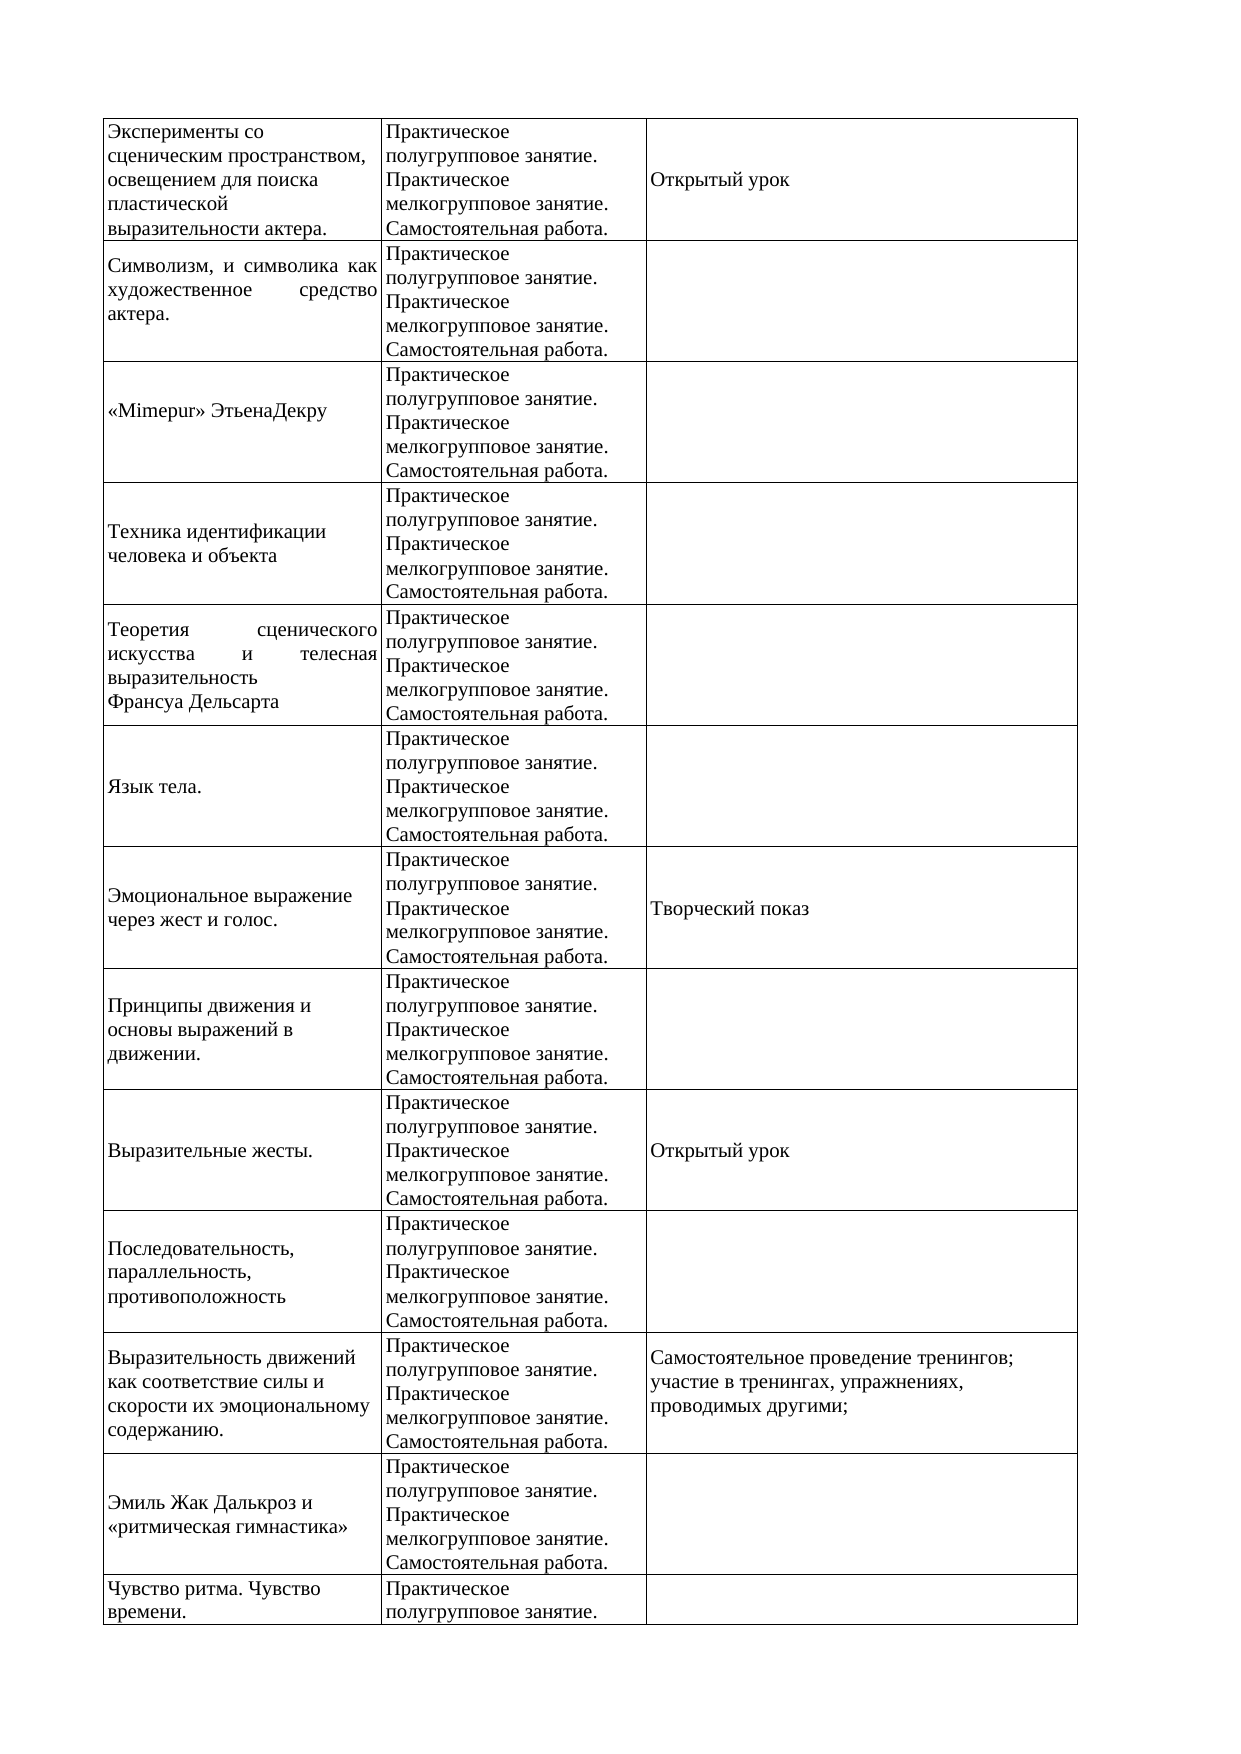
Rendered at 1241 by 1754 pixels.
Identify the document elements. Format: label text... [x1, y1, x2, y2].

table_cell Эмоциональное выражение через жест и голос. [104, 847, 381, 968]
table_cell Практическое полугрупповое занятие. Практическое мелкогрупповое занятие. Самостоятельная работа. [382, 241, 646, 361]
table_cell [647, 362, 1077, 482]
table_cell Практическое полугрупповое занятие. Практическое мелкогрупповое занятие. Самостоятельная работа. [382, 1333, 646, 1453]
table_cell Язык тела. [104, 726, 381, 846]
table_cell [647, 726, 1077, 846]
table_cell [382, 1575, 646, 1623]
table_cell Эмиль Жак Далькроз и «ритмическая гимнастика» [104, 1454, 381, 1574]
table_cell Практическое полугрупповое занятие. Практическое мелкогрупповое занятие. Самостоятельная работа. [382, 847, 646, 968]
table_cell Практическое полугрупповое занятие. Практическое мелкогрупповое занятие. Самостоятельная работа. [382, 726, 646, 846]
table_cell Практическое полугрупповое занятие. Практическое мелкогрупповое занятие. Самостоятельная работа. [382, 1090, 646, 1210]
table_cell [647, 605, 1077, 725]
table_cell Теоретия сценического искусства и телесная выразительность Франсуа Дельсарта [104, 605, 381, 725]
table_cell «Mimepur» ЭтьенаДекру [104, 362, 381, 482]
table_cell Практическое полугрупповое занятие. Практическое мелкогрупповое занятие. Самостоятельная работа. [382, 969, 646, 1089]
table_cell Выразительные жесты. [104, 1090, 381, 1210]
table_cell [647, 969, 1077, 1089]
table_cell Практическое полугрупповое занятие. Практическое мелкогрупповое занятие. Самостоятельная работа. [382, 1211, 646, 1332]
table_cell Самостоятельное проведение тренингов; участие в тренингах, упражнениях, проводимых другими; [647, 1333, 1077, 1453]
table_cell Практическое полугрупповое занятие. Практическое мелкогрупповое занятие. Самостоятельная работа. [382, 483, 646, 603]
table_cell Последовательность, параллельность, противоположность [104, 1211, 381, 1332]
table_cell Выразительность движений как соответствие силы и скорости их эмоциональному содержанию. [104, 1333, 381, 1453]
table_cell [104, 1575, 381, 1623]
table_cell [647, 1211, 1077, 1332]
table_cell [382, 119, 646, 239]
table_cell Открытый урок [647, 119, 1077, 239]
table_cell [647, 1454, 1077, 1574]
table_cell [647, 1575, 1077, 1623]
table_cell Практическое полугрупповое занятие. Практическое мелкогрупповое занятие. Самостоятельная работа. [382, 362, 646, 482]
table_cell Практическое полугрупповое занятие. Практическое мелкогрупповое занятие. Самостоятельная работа. [382, 605, 646, 725]
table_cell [382, 1454, 646, 1574]
table_cell Принципы движения и основы выражений в движении. [104, 969, 381, 1089]
table_cell Творческий показ [647, 847, 1077, 968]
table_cell Техника идентификации человека и объекта [104, 483, 381, 603]
table_cell Эксперименты со сценическим пространством, освещением для поиска пластической выразительности актера. [104, 119, 381, 239]
table_cell Символизм, и символика как художественное средство актера. [104, 241, 381, 361]
table_cell [647, 241, 1077, 361]
table_cell [647, 483, 1077, 603]
table_cell Открытый урок [647, 1090, 1077, 1210]
